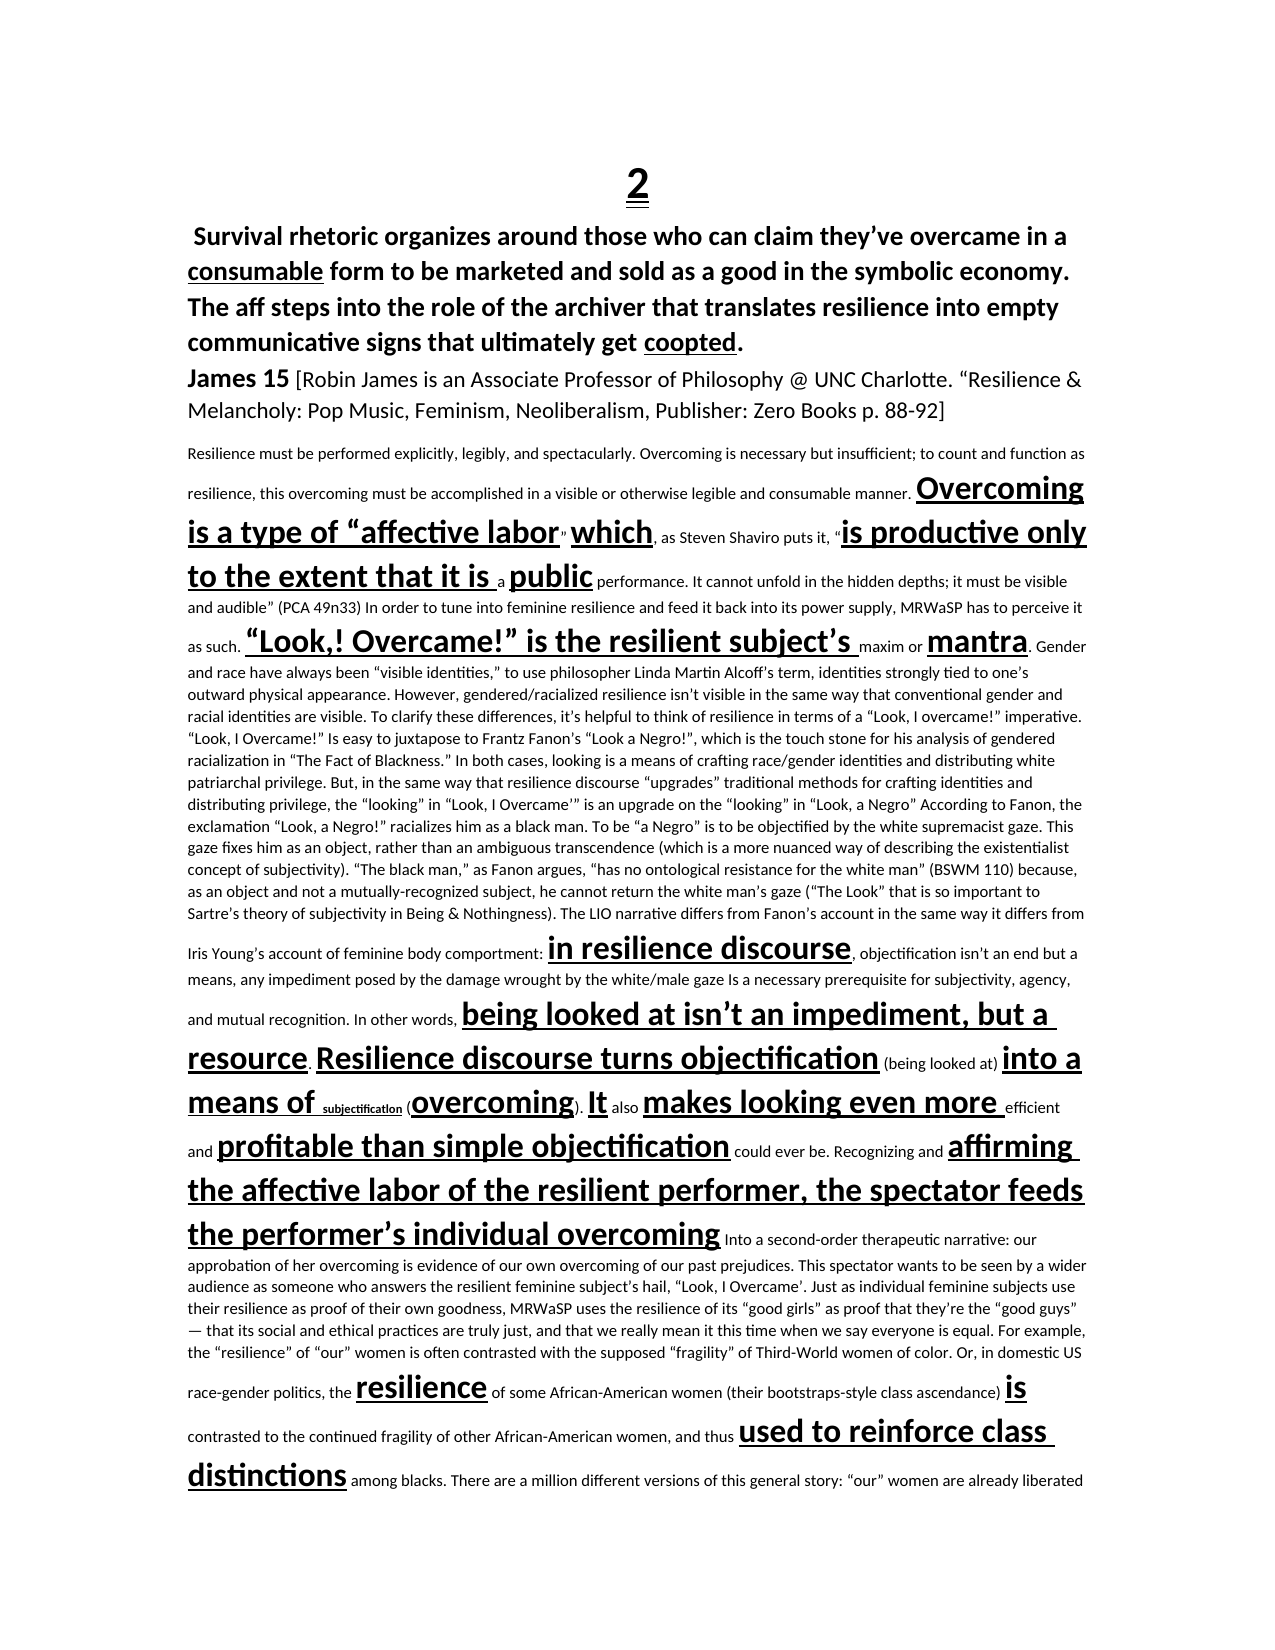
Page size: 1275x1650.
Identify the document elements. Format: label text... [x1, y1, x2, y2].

subtitle 2 [187, 154, 1087, 210]
text James 15 [Robin James is an Associate Professor of Philosophy @ UNC Charlotte. “Resilience & Melancholy: Pop Music, Feminism, Neoliberalism, Publisher: Zero Books p. 88-92] [187, 361, 1087, 424]
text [187, 443, 1087, 1494]
subtitle Survival rhetoric organizes around those who can claim they’ve overcame in a consumable form to be marketed and sold as a good in the symbolic economy. The aff steps into the role of the archiver that translates resilience into empty communicative signs that ultimately get coopted. [187, 219, 1087, 358]
